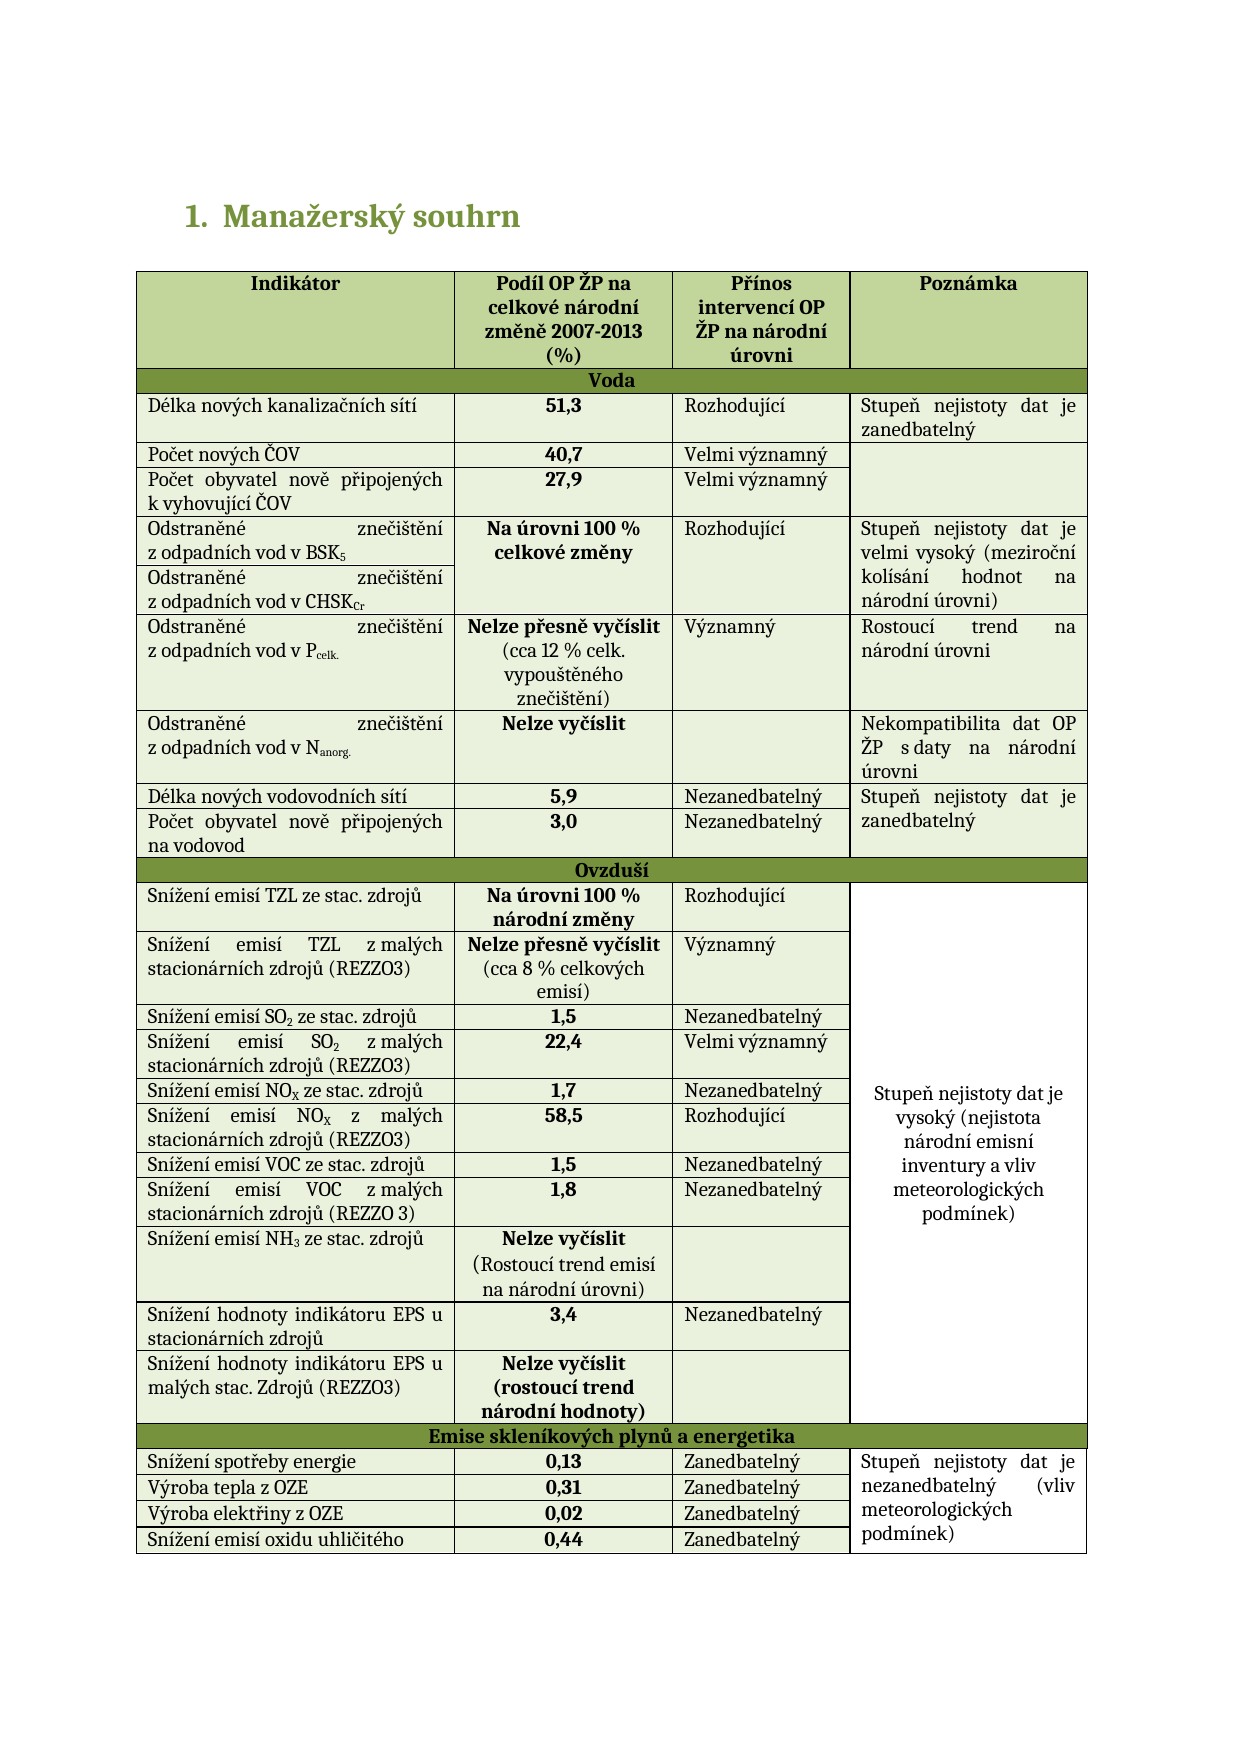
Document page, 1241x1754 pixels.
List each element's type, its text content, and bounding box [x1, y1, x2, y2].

table_cell Nezanedbatelný [673, 809, 849, 857]
table_cell Rozhodující [673, 1104, 849, 1152]
table_header Poznámka [851, 272, 1087, 368]
table_cell Zanedbatelný [673, 1449, 849, 1474]
table_cell Významný [673, 932, 849, 1004]
table_cell Počet obyvatel nově připojených k vyhovující ČOV [137, 468, 454, 516]
table_cell 0,13 [455, 1449, 672, 1474]
table_cell Rozhodující [673, 394, 849, 442]
table_cell Snížení hodnoty indikátoru EPS u malých stac. Zdrojů (REZZO3) [137, 1351, 454, 1423]
table_cell Na úrovni 100 % celkové změny [455, 517, 672, 613]
table_cell Snížení emisí TZL z malých stacionárních zdrojů (REZZO3) [137, 932, 454, 1004]
table_cell Stupeň nejistoty dat je velmi vysoký (meziroční kolísání hodnot na národní úrovni) [851, 517, 1087, 613]
table_cell 0,31 [455, 1475, 672, 1500]
table_cell 1,5 [455, 1153, 672, 1177]
table_cell Nelze přesně vyčíslit (cca 12 % celk. vypouštěného znečištění) [455, 615, 672, 710]
table_cell 40,7 [455, 443, 672, 467]
table_cell Zanedbatelný [673, 1475, 849, 1500]
table_cell 27,9 [455, 468, 672, 516]
table_cell Nezanedbatelný [673, 1303, 849, 1350]
table_cell Velmi významný [673, 443, 849, 467]
table_cell Stupeň nejistoty dat je nezanedbatelný (vliv meteorologických podmínek) [851, 1449, 1086, 1552]
table_cell [673, 1227, 849, 1301]
table_cell Velmi významný [673, 468, 849, 516]
table_cell Snížení spotřeby energie [137, 1449, 454, 1474]
table_cell Nezanedbatelný [673, 1178, 849, 1226]
table_cell 1,5 [455, 1005, 672, 1029]
table_header Přínos intervencí OP ŽP na národní úrovni [673, 272, 849, 368]
table_cell [851, 443, 1087, 516]
table_cell 1,7 [455, 1079, 672, 1103]
table_cell Nelze vyčíslit (Rostoucí trend emisí na národní úrovni) [455, 1227, 672, 1301]
table_cell 0,44 [455, 1528, 672, 1552]
table_cell [673, 1351, 849, 1423]
table_cell Délka nových vodovodních sítí [137, 784, 454, 808]
table_cell Nezanedbatelný [673, 1153, 849, 1177]
table_cell 3,0 [455, 809, 672, 857]
table_cell Snížení emisí TZL ze stac. zdrojů [137, 883, 454, 931]
table_cell Nelze přesně vyčíslit (cca 8 % celkových emisí) [455, 932, 672, 1004]
table_cell Nezanedbatelný [673, 784, 849, 808]
table_cell Rozhodující [673, 517, 849, 613]
table_cell Výroba tepla z OZE [137, 1475, 454, 1500]
table_cell Nelze vyčíslit (rostoucí trend národní hodnoty) [455, 1351, 672, 1423]
table_cell Ovzduší [137, 858, 1087, 882]
table_cell Stupeň nejistoty dat je vysoký (nejistota národní emisní inventury a vliv meteorologických podmínek) [851, 883, 1087, 1423]
subtitle Manažerský souhrn [185, 198, 1093, 236]
table_cell Snížení emisí VOC z malých stacionárních zdrojů (REZZO 3) [137, 1178, 454, 1226]
table_cell Odstraněné znečištění z odpadních vod v CHSKCr [137, 566, 454, 613]
table_cell 58,5 [455, 1104, 672, 1152]
table_cell Nezanedbatelný [673, 1005, 849, 1029]
table_cell Nelze vyčíslit [455, 711, 672, 783]
table_cell Snížení emisí NOX ze stac. zdrojů [137, 1079, 454, 1103]
table_cell Nekompatibilita dat OP ŽP s daty na národní úrovni [851, 711, 1087, 783]
table_cell Snížení emisí SO2 ze stac. zdrojů [137, 1005, 454, 1029]
table_cell Snížení emisí SO2 z malých stacionárních zdrojů (REZZO3) [137, 1030, 454, 1078]
table_cell Snížení emisí NH3 ze stac. zdrojů [137, 1227, 454, 1301]
table_cell Rozhodující [673, 883, 849, 931]
table_cell 22,4 [455, 1030, 672, 1078]
table_cell Odstraněné znečištění z odpadních vod v Nanorg. [137, 711, 454, 783]
table_cell Významný [673, 615, 849, 710]
table_cell Rostoucí trend na národní úrovni [851, 615, 1087, 710]
table_cell Délka nových kanalizačních sítí [137, 394, 454, 442]
table_cell Snížení hodnoty indikátoru EPS u stacionárních zdrojů [137, 1303, 454, 1350]
table_cell Snížení emisí oxidu uhličitého [137, 1528, 454, 1552]
table_cell Stupeň nejistoty dat je zanedbatelný [851, 784, 1087, 857]
table_cell Stupeň nejistoty dat je zanedbatelný [851, 394, 1087, 442]
table_cell Snížení emisí NOX z malých stacionárních zdrojů (REZZO3) [137, 1104, 454, 1152]
table_header Podíl OP ŽP na celkové národní změně 2007-2013 (%) [455, 272, 672, 368]
table_cell 51,3 [455, 394, 672, 442]
table_cell Výroba elektřiny z OZE [137, 1501, 454, 1526]
table_cell Zanedbatelný [673, 1528, 849, 1552]
table_cell [673, 711, 849, 783]
table_cell 0,02 [455, 1501, 672, 1526]
table_cell Voda [137, 369, 1087, 393]
table_cell 3,4 [455, 1303, 672, 1350]
table_cell Počet nových ČOV [137, 443, 454, 467]
table_cell 5,9 [455, 784, 672, 808]
table_cell Zanedbatelný [673, 1501, 849, 1526]
table_cell Odstraněné znečištění z odpadních vod v Pcelk. [137, 615, 454, 710]
table_header Indikátor [137, 272, 454, 368]
table_cell Nezanedbatelný [673, 1079, 849, 1103]
table_cell Na úrovni 100 % národní změny [455, 883, 672, 931]
table_cell Počet obyvatel nově připojených na vodovod [137, 809, 454, 857]
table_cell Emise skleníkových plynů a energetika [137, 1424, 1087, 1448]
table_cell Snížení emisí VOC ze stac. zdrojů [137, 1153, 454, 1177]
table_cell Velmi významný [673, 1030, 849, 1078]
table_cell Odstraněné znečištění z odpadních vod v BSK5 [137, 517, 454, 564]
table_cell 1,8 [455, 1178, 672, 1226]
